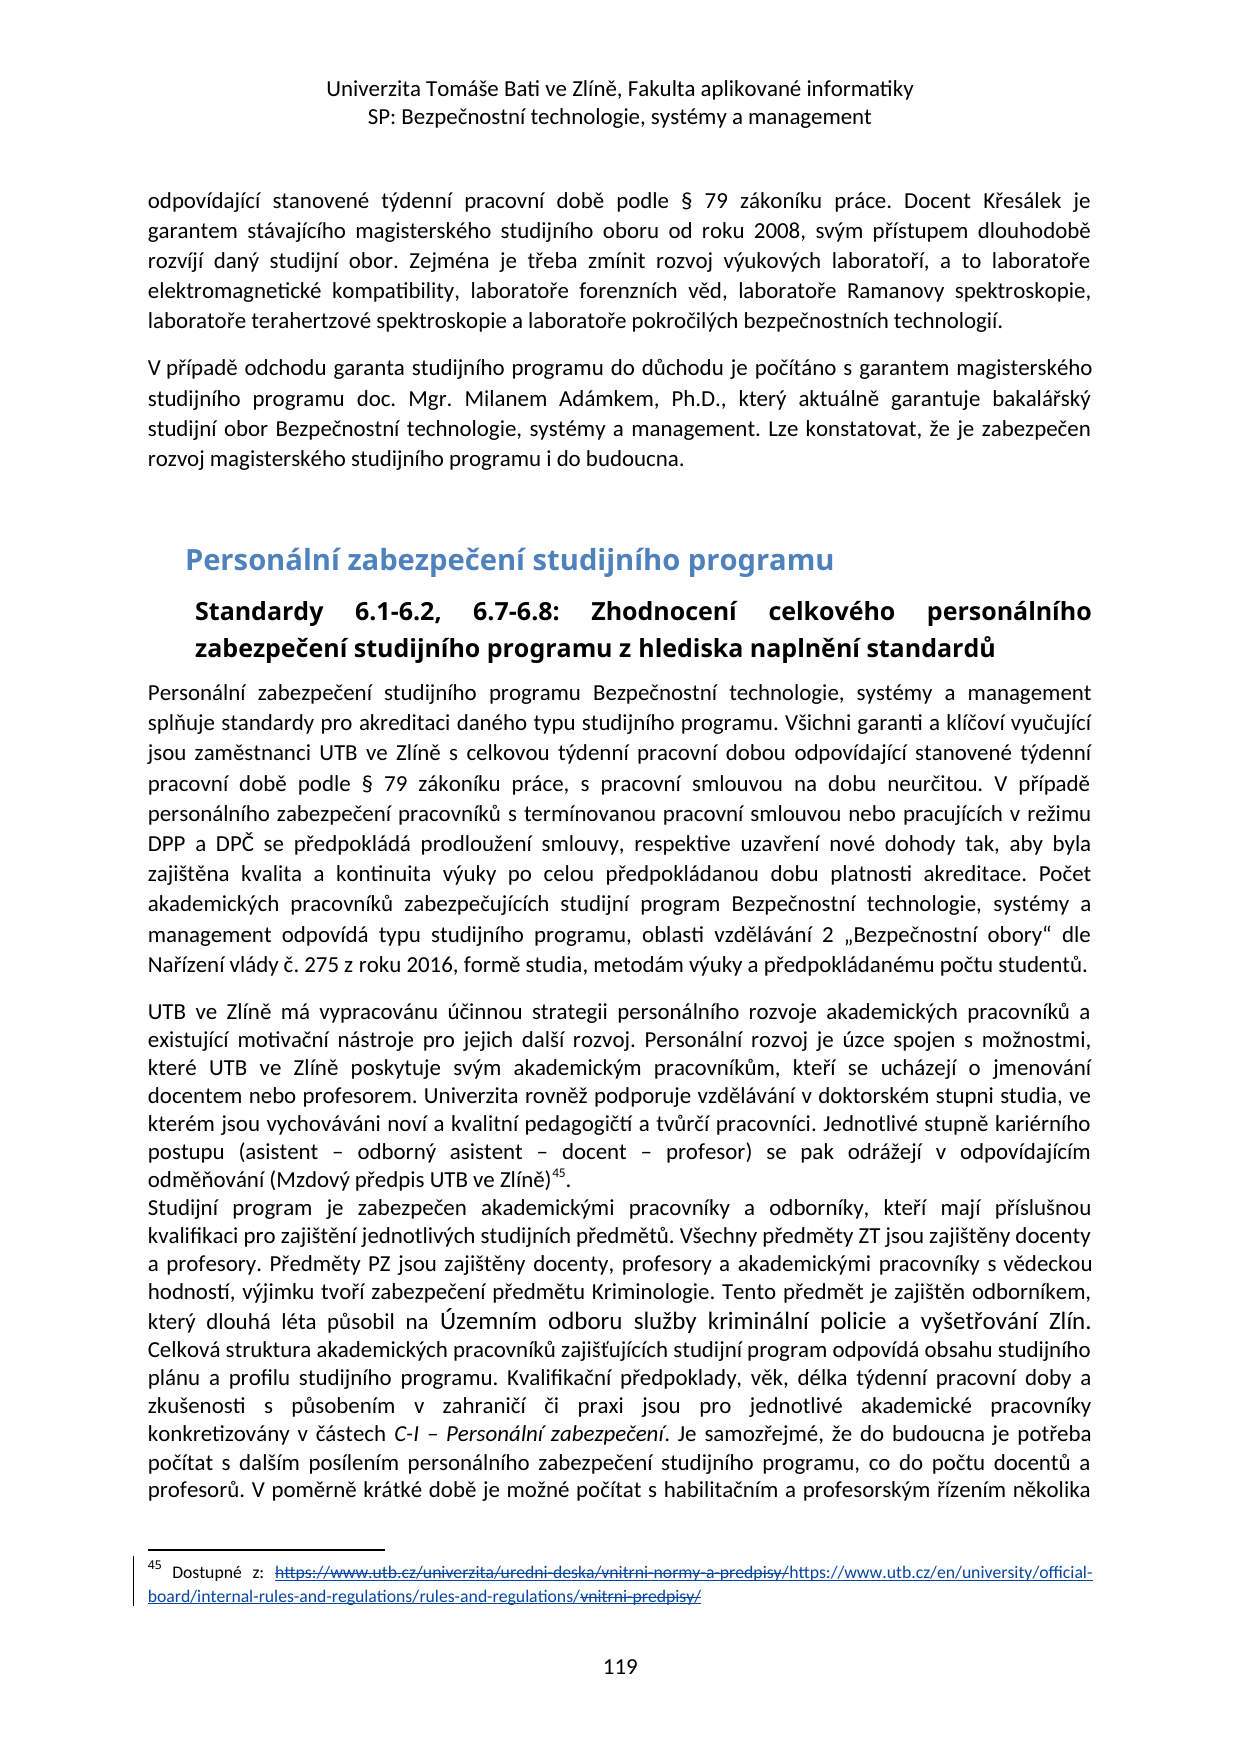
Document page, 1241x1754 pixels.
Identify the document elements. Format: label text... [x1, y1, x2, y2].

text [148, 186, 1093, 335]
text V případě odchodu garanta studijního programu do důchodu je počítáno s garantem magisterského studijního programu doc. Mgr. Milanem Adámkem, Ph.D., který aktuálně garantuje bakalářský studijní obor Bezpečnostní technologie, systémy a management. Lze konstatovat, že je zabezpečen rozvoj magisterského studijního programu i do budoucna. [148, 353, 1093, 472]
subtitle Standardy 6.1-6.2, 6.7-6.8: Zhodnocení celkového personálního zabezpečení studijního programu z hlediska naplnění standardů [195, 594, 1093, 665]
text UTB ve Zlíně má vypracovánu účinnou strategii personálního rozvoje akademických pracovníků a existující motivační nástroje pro jejich další rozvoj. Personální rozvoj je úzce spojen s možnostmi, které UTB ve Zlíně poskytuje svým akademickým pracovníkům, kteří se ucházejí o jmenování docentem nebo profesorem. Univerzita rovněž podporuje vzdělávání v doktorském stupni studia, ve kterém jsou vychováváni noví a kvalitní pedagogičtí a tvůrčí pracovníci. Jednotlivé stupně kariérního postupu (asistent – odborný asistent – docent – profesor) se pak odrážejí v odpovídajícím odměňování (Mzdový předpis UTB ve Zlíně). [148, 997, 1093, 1193]
subtitle Personální zabezpečení studijního programu [185, 539, 1093, 578]
text Personální zabezpečení studijního programu Bezpečnostní technologie, systémy a management splňuje standardy pro akreditaci daného typu studijního programu. Všichni garanti a klíčoví vyučující jsou zaměstnanci UTB ve Zlíně s celkovou týdenní pracovní dobou odpovídající stanovené týdenní pracovní době podle § 79 zákoníku práce, s pracovní smlouvou na dobu neurčitou. V případě personálního zabezpečení pracovníků s termínovanou pracovní smlouvou nebo pracujících v režimu DPP a DPČ se předpokládá prodloužení smlouvy, respektive uzavření nové dohody tak, aby byla zajištěna kvalita a kontinuita výuky po celou předpokládanou dobu platnosti akreditace. Počet akademických pracovníků zabezpečujících studijní program Bezpečnostní technologie, systémy a management odpovídá typu studijního programu, oblasti vzdělávání 2 „Bezpečnostní obory“ dle Nařízení vlády č. 275 z roku 2016, formě studia, metodám výuky a předpokládanému počtu studentů. [148, 678, 1093, 978]
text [148, 1193, 1093, 1504]
